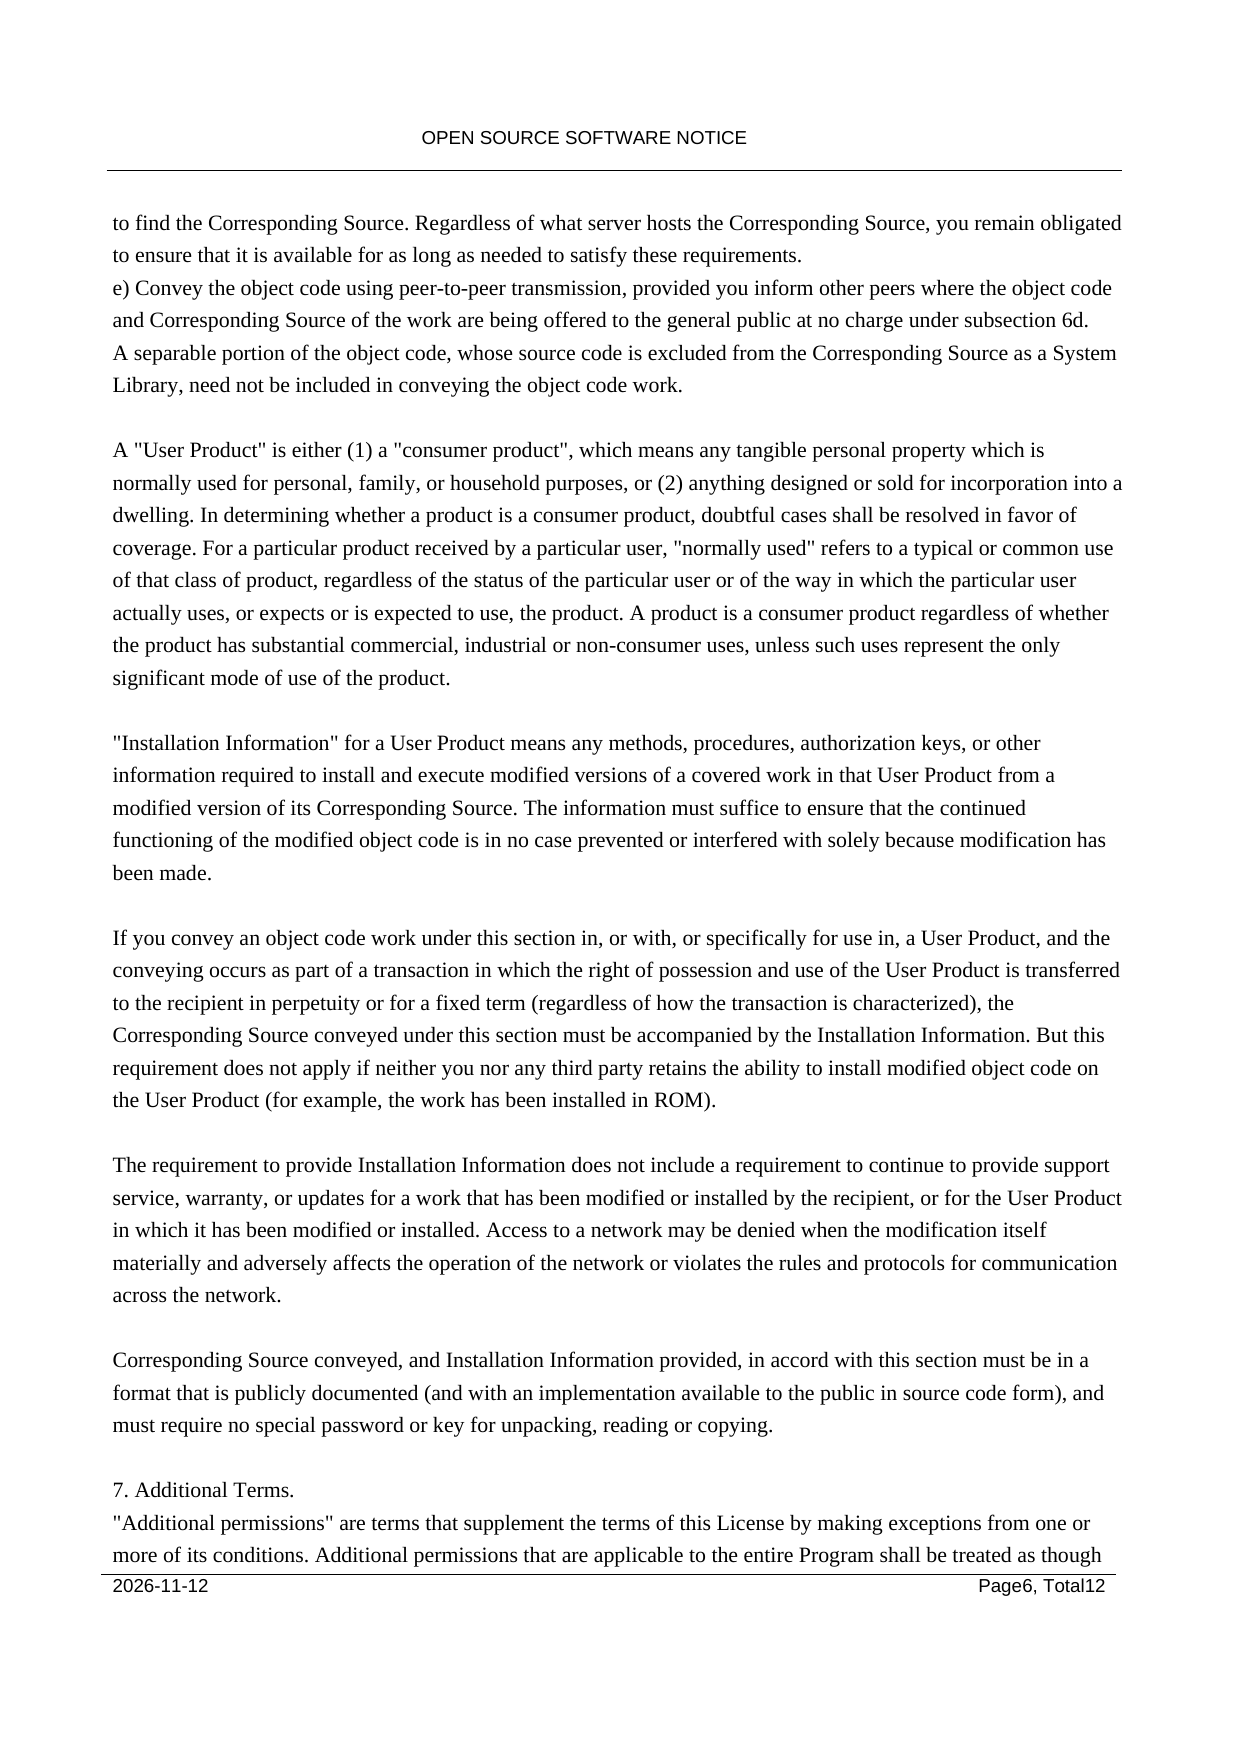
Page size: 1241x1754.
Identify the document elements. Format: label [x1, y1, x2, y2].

text [112, 206, 1128, 1571]
